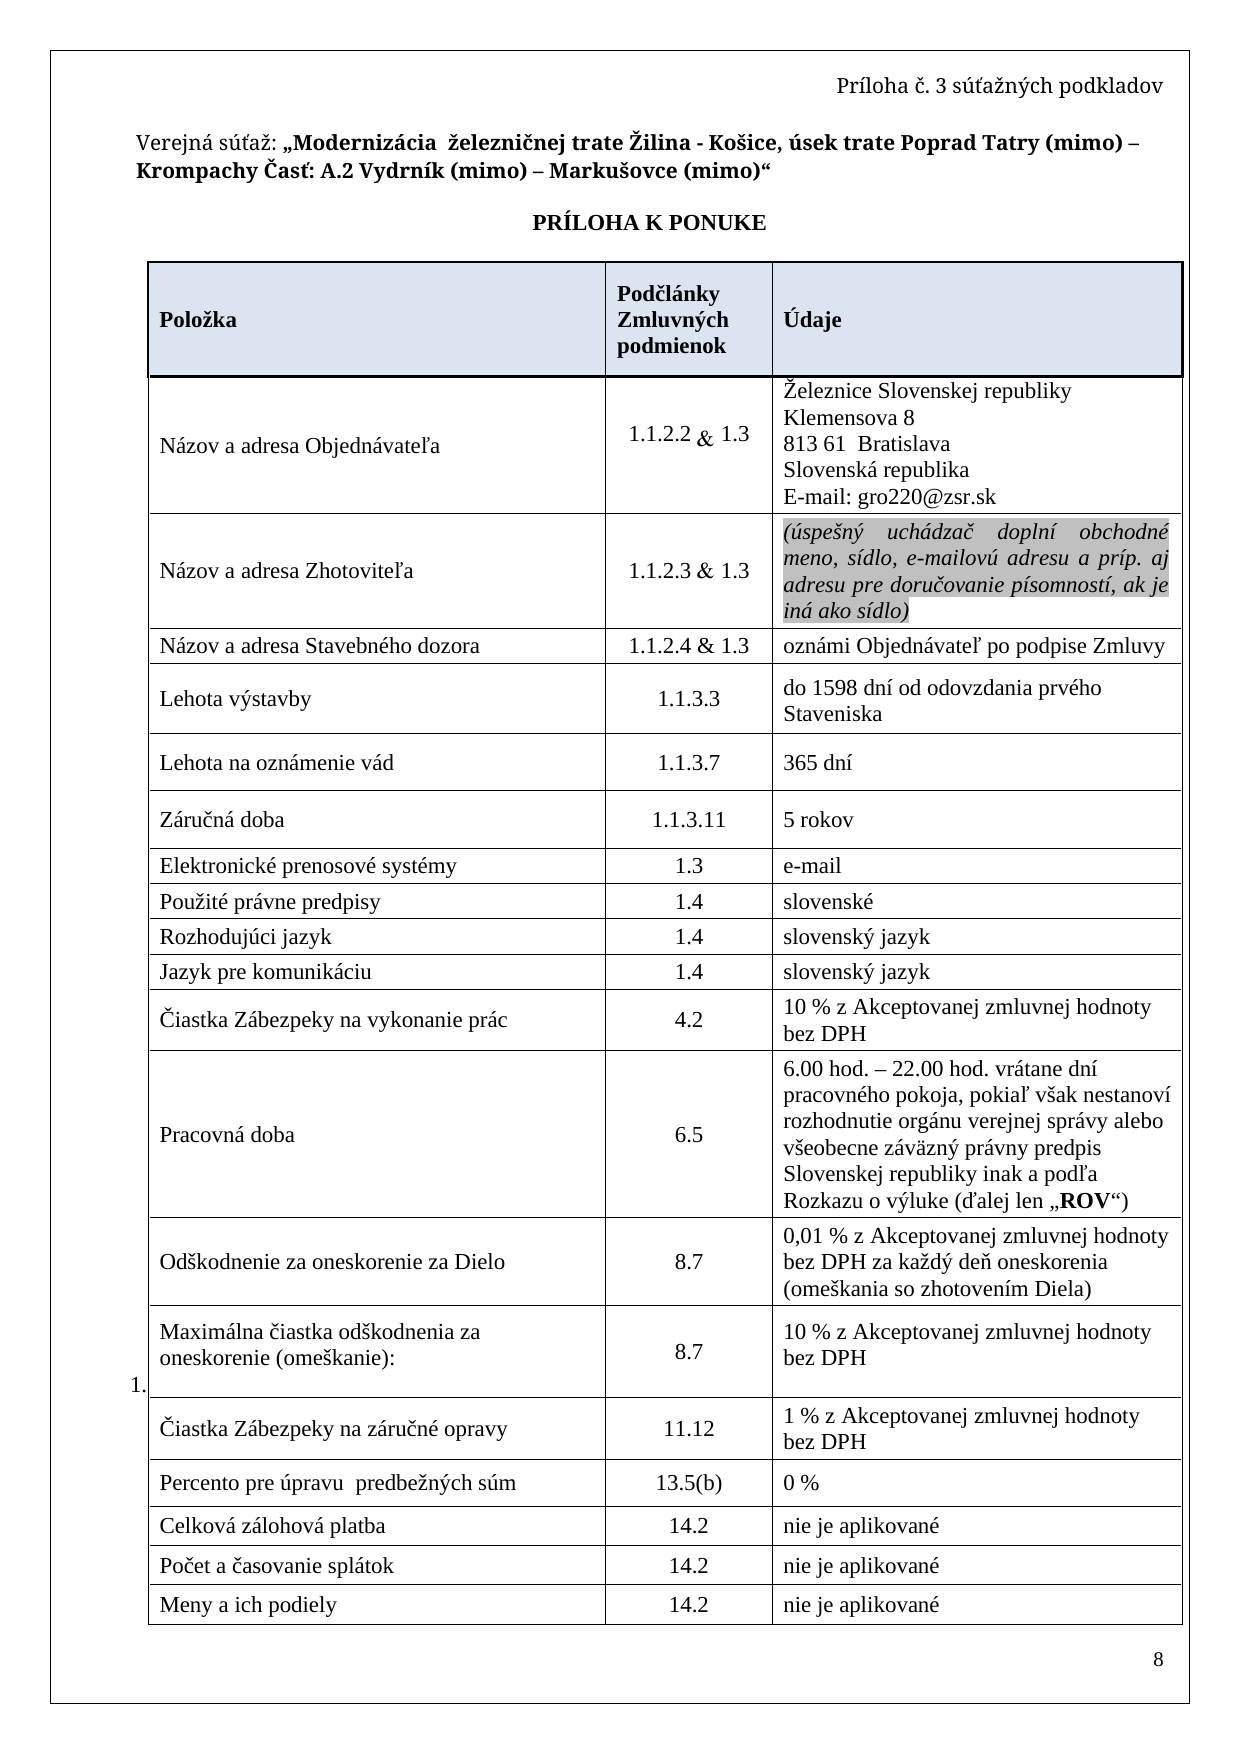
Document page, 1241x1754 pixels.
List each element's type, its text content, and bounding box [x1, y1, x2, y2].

table_cell 1.4 [606, 955, 772, 989]
table_cell Percento pre úpravu predbežných súm [149, 1459, 605, 1506]
table_cell 1.1.2.2 1.3 [606, 378, 772, 513]
table_cell nie je aplikované [773, 1506, 1182, 1545]
table_cell (úspešný uchádzač doplní obchodné meno, sídlo, e-mailovú adresu a príp. aj adresu pre doručovanie písomností, ak je iná ako sídlo) [773, 513, 1182, 628]
table_cell Názov a adresa Objednávateľa [149, 375, 605, 513]
table_cell Odškodnenie za oneskorenie za Dielo [149, 1217, 605, 1305]
table_cell 1.1.3.7 [606, 734, 772, 790]
table_cell 11.12 [606, 1398, 772, 1459]
table_cell 1.1.2.3 1.3 [606, 514, 772, 628]
table_cell oznámi Objednávateľ po podpise Zmluvy [773, 628, 1182, 663]
table_cell slovenský jazyk [773, 918, 1182, 953]
table_cell 8.7 [606, 1306, 772, 1397]
table_cell Lehota výstavby [149, 663, 605, 732]
table_cell 6.5 [606, 1051, 772, 1217]
table_cell 1 % z Akceptovanej zmluvnej hodnoty bez DPH [773, 1397, 1182, 1459]
table_cell 14.2 [606, 1546, 772, 1584]
table_cell 1.1.3.3 [606, 664, 772, 732]
table_cell do 1598 dní od odovzdania prvého Staveniska [773, 663, 1182, 732]
table_cell 13.5(b) [606, 1460, 772, 1506]
table_cell Čiastka Zábezpeky na záručné opravy [149, 1397, 605, 1459]
table_cell 14.2 [606, 1585, 772, 1624]
table_header Položka [149, 263, 605, 375]
table_cell Elektronické prenosové systémy [149, 848, 605, 883]
table_header Podčlánky Zmluvných podmienok [606, 263, 772, 375]
table_cell Použité právne predpisy [149, 883, 605, 918]
table_cell 0,01 % z Akceptovanej zmluvnej hodnoty bez DPH za každý deň oneskorenia (omeškania so zhotovením Diela) [773, 1217, 1182, 1305]
table_cell Názov a adresa Zhotoviteľa [149, 513, 605, 628]
table_cell 365 dní [773, 733, 1182, 790]
table_cell Rozhodujúci jazyk [149, 918, 605, 953]
table_cell 1.4 [606, 884, 772, 918]
table_cell Meny a ich podiely [149, 1584, 605, 1624]
table_cell Názov a adresa Stavebného dozora [149, 628, 605, 663]
table_cell Jazyk pre komunikáciu [149, 954, 605, 989]
table_cell slovenský jazyk [773, 954, 1182, 989]
table_cell Pracovná doba [149, 1050, 605, 1217]
table_cell e-mail [773, 848, 1182, 883]
table_cell 1.1.2.4 & 1.3 [606, 629, 772, 663]
table_cell nie je aplikované [773, 1584, 1182, 1624]
table_cell 4.2 [606, 990, 772, 1050]
table_cell 8.7 [606, 1218, 772, 1305]
text PRÍLOHA K PONUKE [136, 208, 1163, 235]
table_cell slovenské [773, 883, 1182, 918]
table_cell Celková zálohová platba [149, 1506, 605, 1545]
table_cell Maximálna čiastka odškodnenia za oneskorenie (omeškanie): [149, 1305, 605, 1397]
table_header Údaje [773, 263, 1181, 375]
table_cell Železnice Slovenskej republiky Klemensova 8 813 61 Bratislava Slovenská republika E-mail: gro220@zsr.sk [773, 378, 1182, 513]
table_cell 14.2 [606, 1507, 772, 1545]
table_cell 6.00 hod. – 22.00 hod. vrátane dní pracovného pokoja, pokiaľ však nestanoví rozhodnutie orgánu verejnej správy alebo všeobecne záväzný právny predpis Slovenskej republiky inak a podľa Rozkazu o výluke (ďalej len „ROV“) [773, 1050, 1182, 1217]
table_cell 1.1.3.11 [606, 791, 772, 848]
table_cell Počet a časovanie splátok [149, 1545, 605, 1584]
table_cell nie je aplikované [773, 1545, 1182, 1584]
table_cell 10 % z Akceptovanej zmluvnej hodnoty bez DPH [773, 989, 1182, 1050]
table_cell 10 % z Akceptovanej zmluvnej hodnoty bez DPH [773, 1305, 1182, 1397]
table_cell Čiastka Zábezpeky na vykonanie prác [149, 989, 605, 1050]
table_cell 1.3 [606, 849, 772, 883]
table_cell 1.4 [606, 919, 772, 953]
table_cell 5 rokov [773, 790, 1182, 848]
table_cell Záručná doba [149, 790, 605, 848]
table_cell 0 % [773, 1459, 1182, 1506]
table_cell Lehota na oznámenie vád [149, 733, 605, 790]
